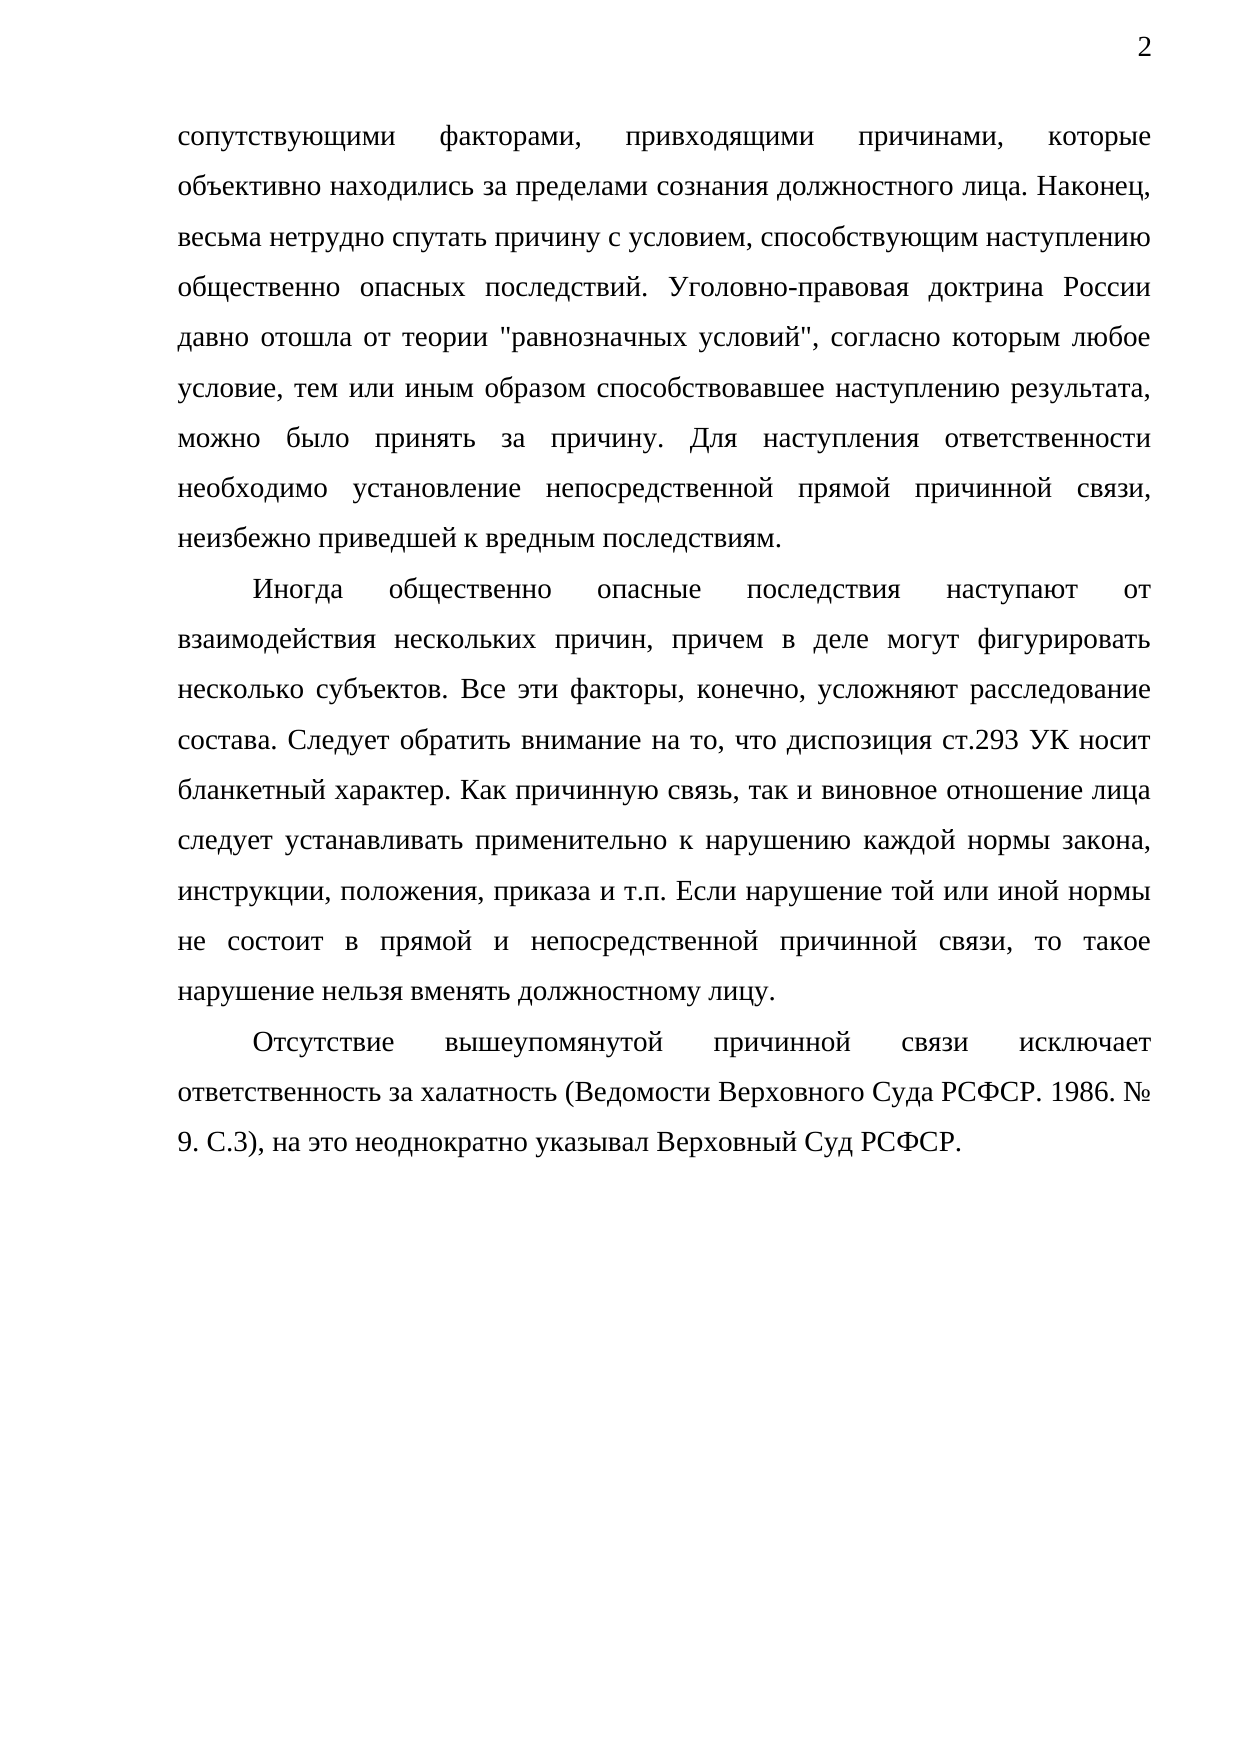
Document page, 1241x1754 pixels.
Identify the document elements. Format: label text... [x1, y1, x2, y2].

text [177, 118, 1152, 554]
text Отсутствие вышеупомянутой причинной связи исключает ответственность за халатность (Ведомости Верховного Суда РСФСР. 1986. № 9. С.3), на это неоднократно указывал Верховный Суд РСФСР. [177, 1024, 1152, 1158]
text Иногда общественно опасные последствия наступают от взаимодействия нескольких причин, причем в деле могут фигурировать несколько субъектов. Все эти факторы, конечно, усложняют расследование состава. Следует обратить внимание на то, что диспозиция ст.293 УК носит бланкетный характер. Как причинную связь, так и виновное отношение лица следует устанавливать применительно к нарушению каждой нормы закона, инструкции, положения, приказа и т.п. Если нарушение той или иной нормы не состоит в прямой и непосредственной причинной связи, то такое нарушение нельзя вменять должностному лицу. [177, 571, 1152, 1007]
